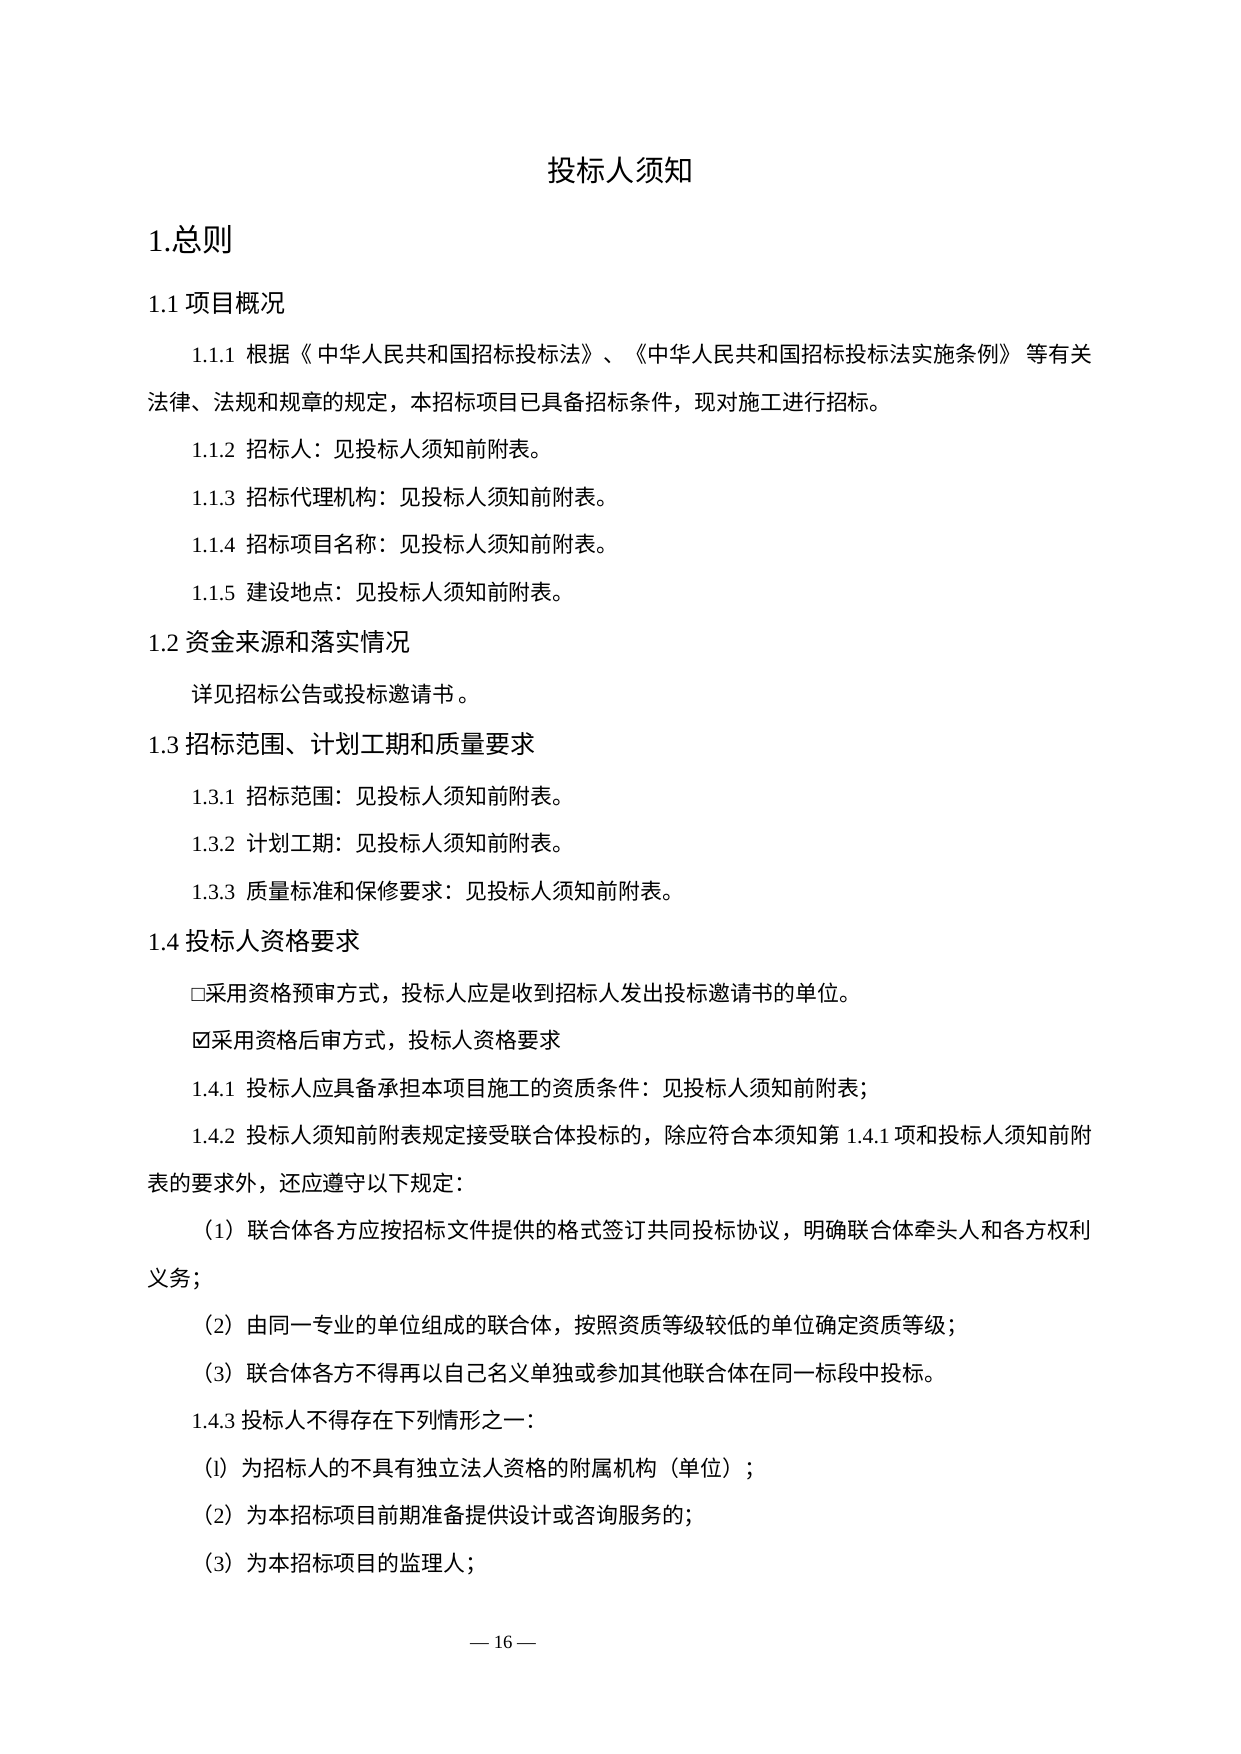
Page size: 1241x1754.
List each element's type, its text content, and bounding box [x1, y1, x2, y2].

subtitle ☑采用资格后审方式，投标人资格要求 [148, 1023, 1092, 1055]
text 投标人须知 [148, 148, 1092, 190]
text 1.3.3 质量标准和保修要求：见投标人须知前附表。 [148, 874, 1092, 905]
subtitle 1.4 投标人资格要求 [148, 921, 1092, 957]
text 1.1.4 招标项目名称：见投标人须知前附表。 [148, 527, 1092, 559]
text 详见招标公告或投标邀请书 。 [148, 677, 1092, 708]
text 1.3.2 计划工期：见投标人须知前附表。 [148, 826, 1092, 858]
text □采用资格预审方式，投标人应是收到招标人发出投标邀请书的单位。 [148, 976, 1092, 1007]
text （l）为招标人的不具有独立法人资格的附属机构（单位）； [148, 1451, 1092, 1482]
text 1.1.3 招标代理机构：见投标人须知前附表。 [148, 480, 1092, 512]
text 1.1.2 招标人：见投标人须知前附表。 [148, 432, 1092, 464]
text （3）为本招标项目的监理人； [148, 1546, 1092, 1577]
subtitle 1.总则 [148, 215, 1092, 260]
text （1）联合体各方应按招标文件提供的格式签订共同投标协议，明确联合体牵头人和各方权利义务； [148, 1213, 1092, 1292]
subtitle 1.1 项目概况 [148, 283, 1092, 319]
text （3）联合体各方不得再以自己名义单独或参加其他联合体在同一标段中投标。 [148, 1356, 1092, 1387]
text 1.4.2 投标人须知前附表规定接受联合体投标的，除应符合本须知第1.4.1项和投标人须知前附表的要求外，还应遵守以下规定： [148, 1118, 1092, 1197]
text 1.3.1 招标范围：见投标人须知前附表。 [148, 779, 1092, 810]
subtitle 1.2 资金来源和落实情况 [148, 622, 1092, 659]
subtitle 1.3 招标范围、计划工期和质量要求 [148, 724, 1092, 761]
text 1.1.1 根据《 中华人民共和国招标投标法》、《中华人民共和国招标投标法实施条例》 等有关法律、法规和规章的规定，本招标项目已具备招标条件，现对施工进行招标。 [148, 337, 1092, 417]
text （2）为本招标项目前期准备提供设计或咨询服务的； [148, 1498, 1092, 1530]
text 1.4.1 投标人应具备承担本项目施工的资质条件：见投标人须知前附表； [148, 1071, 1092, 1102]
text 1.4.3 投标人不得存在下列情形之一： [148, 1403, 1092, 1435]
text 1.1.5 建设地点：见投标人须知前附表。 [148, 575, 1092, 607]
text （2）由同一专业的单位组成的联合体，按照资质等级较低的单位确定资质等级； [148, 1308, 1092, 1340]
